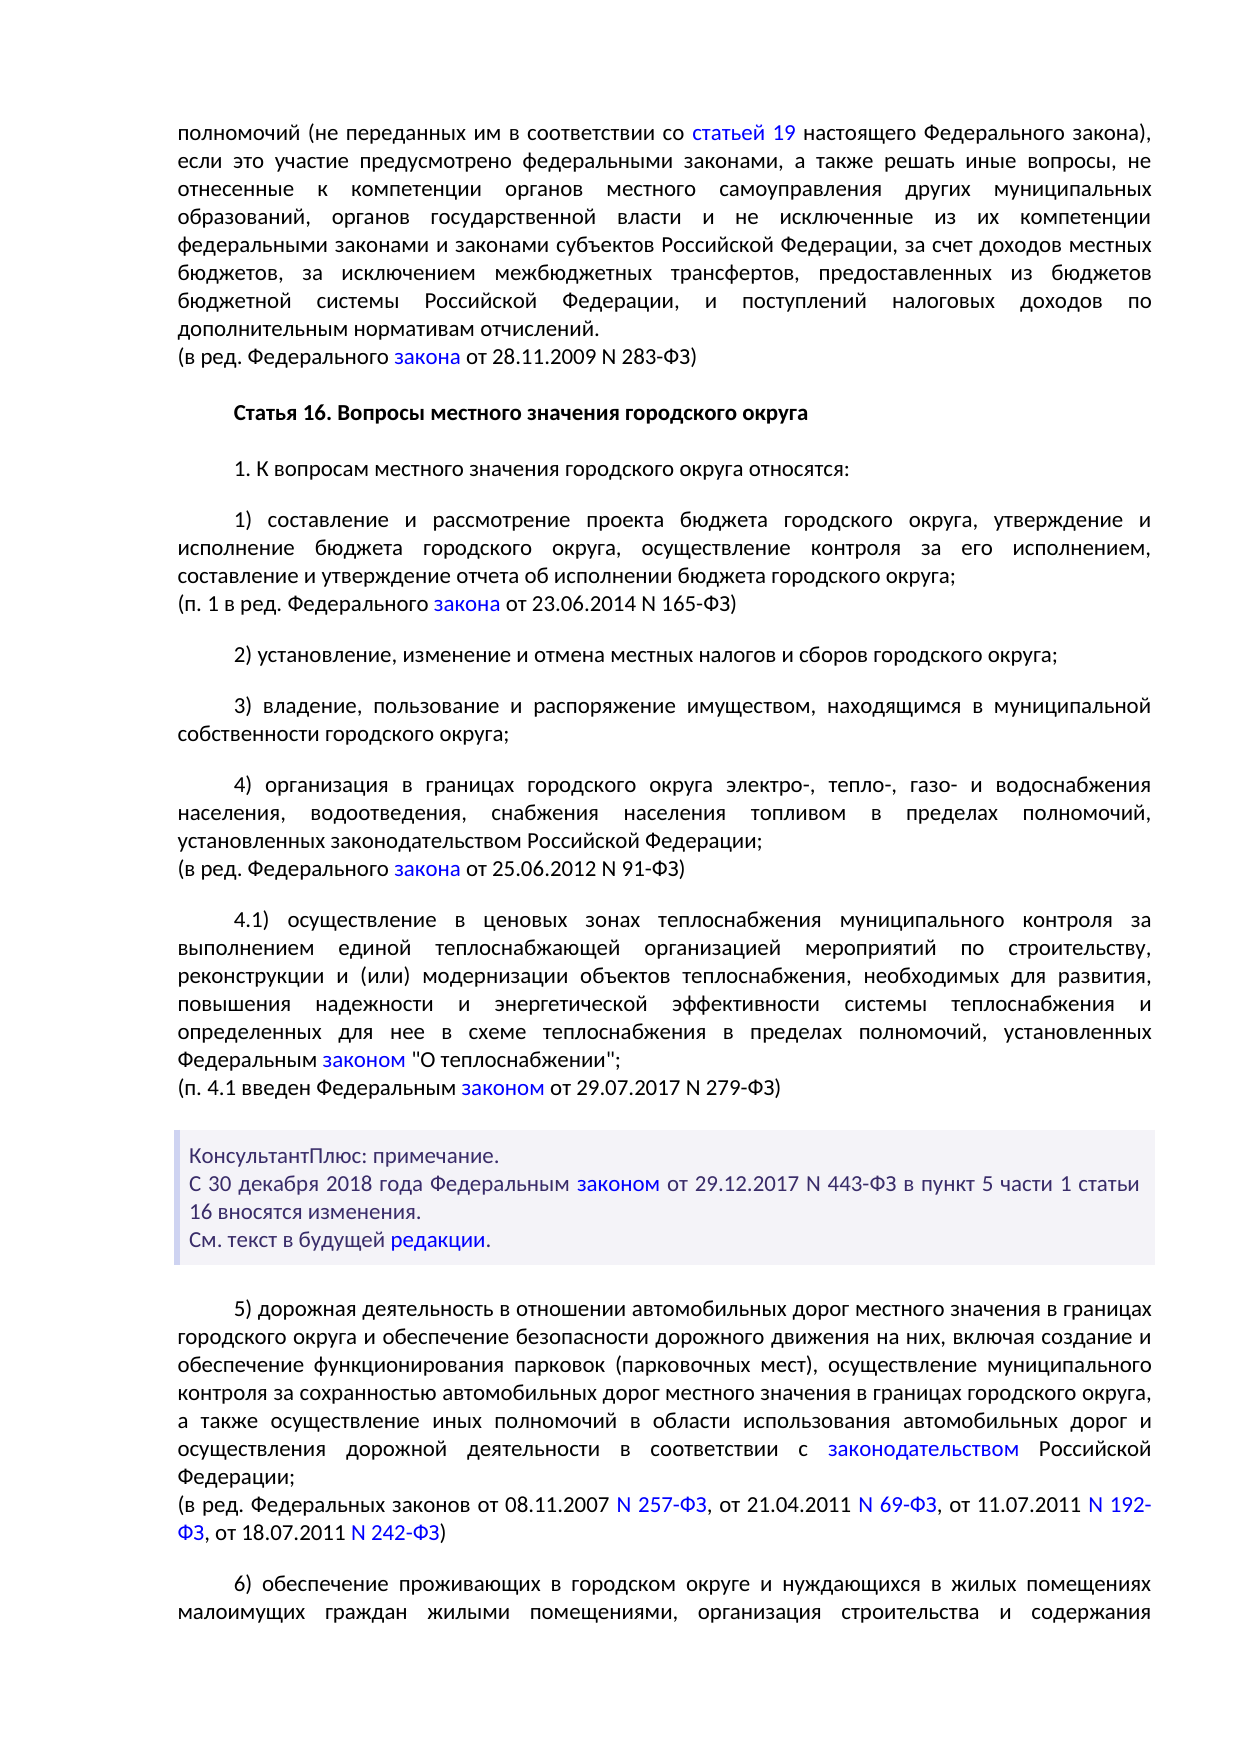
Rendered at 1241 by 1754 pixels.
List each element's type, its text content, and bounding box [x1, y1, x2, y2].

text (в ред. Федеральных законов от 08.11.2007 N 257-ФЗ, от 21.04.2011 N 69-ФЗ, от 11.07.2011 N 192-ФЗ, от 18.07.2011 N 242-ФЗ) [177, 1490, 1152, 1546]
text (п. 1 в ред. Федерального закона от 23.06.2014 N 165-ФЗ) [177, 589, 1152, 617]
title Статья 16. Вопросы местного значения городского округа [177, 398, 1152, 426]
text (в ред. Федерального закона от 25.06.2012 N 91-ФЗ) [177, 854, 1152, 882]
text 4.1) осуществление в ценовых зонах теплоснабжения муниципального контроля за выполнением единой теплоснабжающей организацией мероприятий по строительству, реконструкции и (или) модернизации объектов теплоснабжения, необходимых для развития, повышения надежности и энергетической эффективности системы теплоснабжения и определенных для нее в схеме теплоснабжения в пределах полномочий, установленных Федеральным законом "О теплоснабжении"; [177, 905, 1152, 1073]
text 1. К вопросам местного значения городского округа относятся: [177, 454, 1152, 482]
text 5) дорожная деятельность в отношении автомобильных дорог местного значения в границах городского округа и обеспечение безопасности дорожного движения на них, включая создание и обеспечение функционирования парковок (парковочных мест), осуществление муниципального контроля за сохранностью автомобильных дорог местного значения в границах городского округа, а также осуществление иных полномочий в области использования автомобильных дорог и осуществления дорожной деятельности в соответствии с законодательством Российской Федерации; [177, 1294, 1152, 1490]
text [177, 1569, 1152, 1625]
text 1) составление и рассмотрение проекта бюджета городского округа, утверждение и исполнение бюджета городского округа, осуществление контроля за его исполнением, составление и утверждение отчета об исполнении бюджета городского округа; [177, 505, 1152, 589]
table_header КонсультантПлюс: примечание. С 30 декабря 2018 года Федеральным законом от 29.12.2017 N 443-ФЗ в пункт 5 части 1 статьи 16 вносятся изменения. См. текст в будущей редакции. [180, 1130, 1149, 1265]
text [177, 118, 1152, 342]
text 3) владение, пользование и распоряжение имуществом, находящимся в муниципальной собственности городского округа; [177, 691, 1152, 747]
text 4) организация в границах городского округа электро-, тепло-, газо- и водоснабжения населения, водоотведения, снабжения населения топливом в пределах полномочий, установленных законодательством Российской Федерации; [177, 770, 1152, 854]
text (п. 4.1 введен Федеральным законом от 29.07.2017 N 279-ФЗ) [177, 1073, 1152, 1101]
text (в ред. Федерального закона от 28.11.2009 N 283-ФЗ) [177, 342, 1152, 370]
text 2) установление, изменение и отмена местных налогов и сборов городского округа; [177, 640, 1152, 668]
